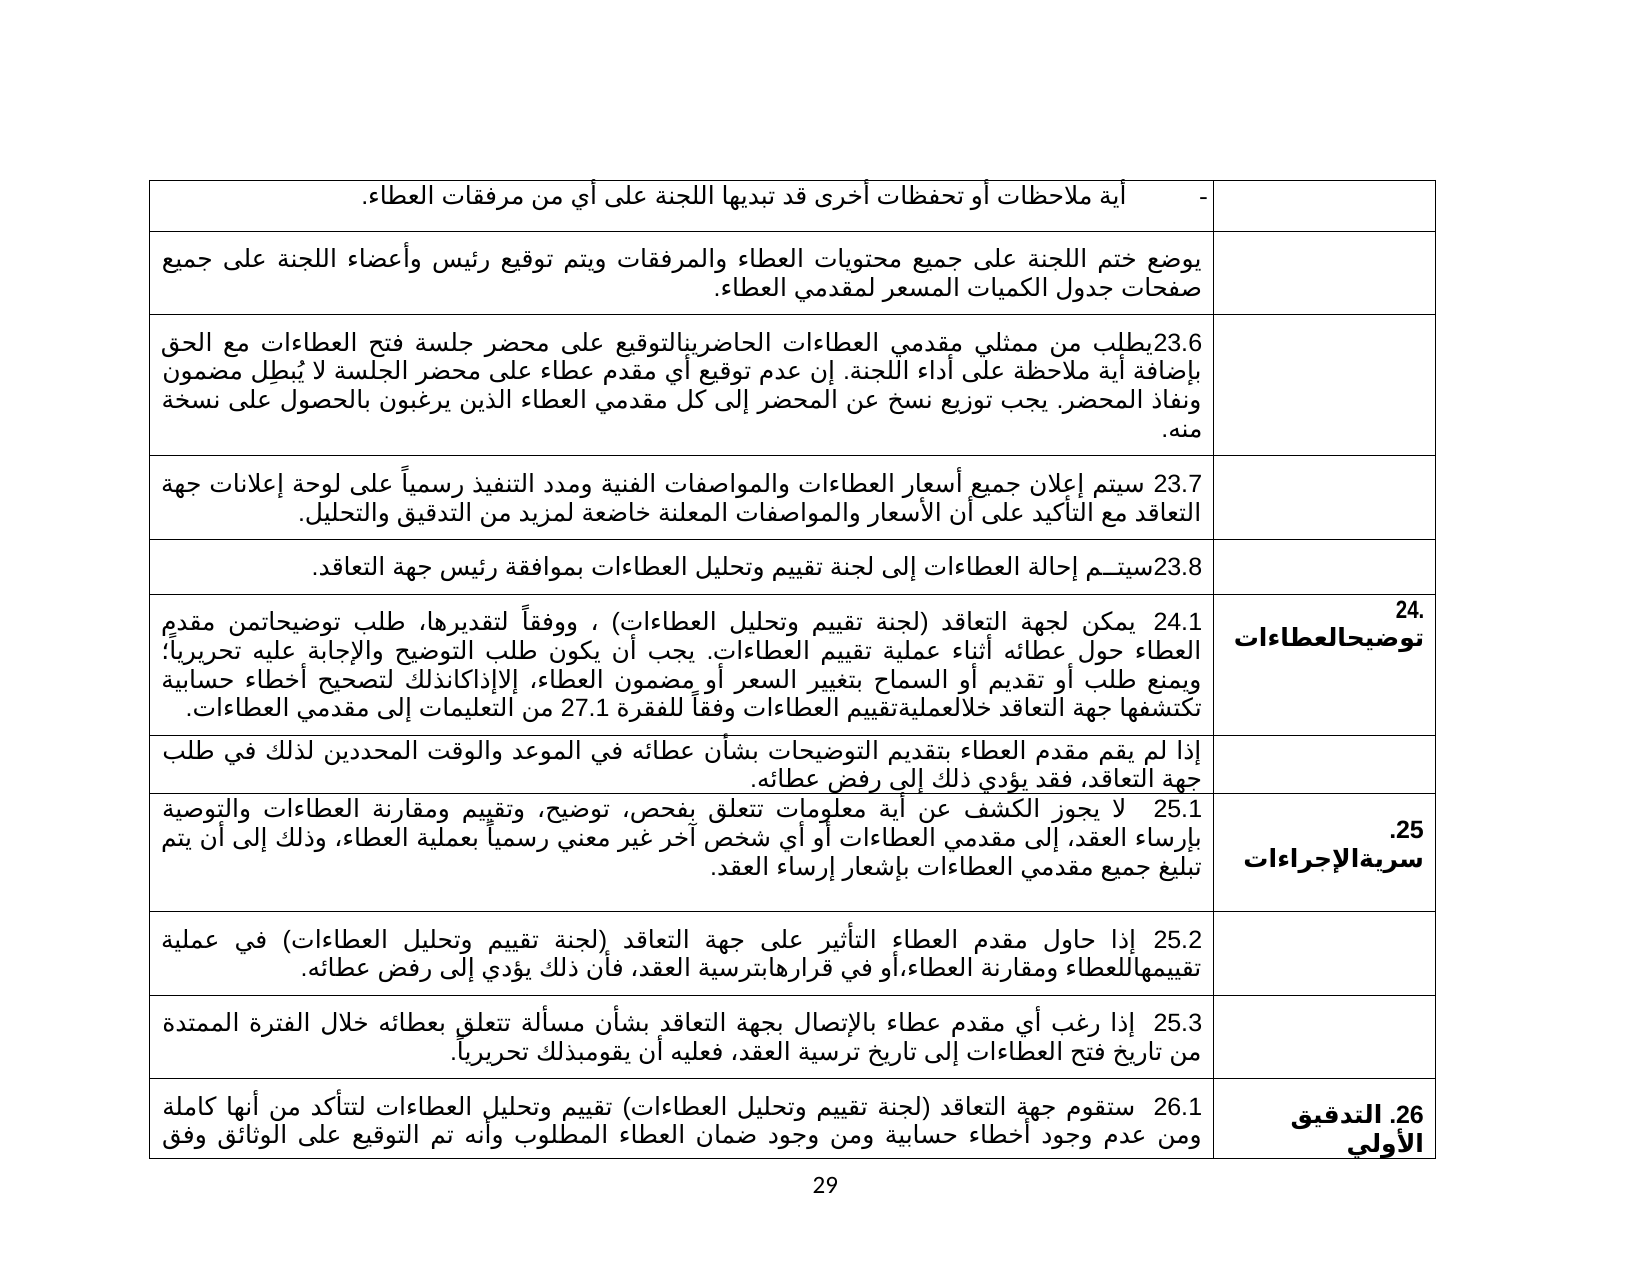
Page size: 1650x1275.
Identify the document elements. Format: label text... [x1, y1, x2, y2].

table_cell [1214, 736, 1435, 793]
table_cell 25.3 إذا رغب أي مقدم عطاء بالإتصال بجهة التعاقد بشأن مسألة تتعلق بعطائه خلال الفترة الممتدة من تاريخ فتح العطاءات إلى تاريخ ترسية العقد، فعليه أن يقومبذلك تحريرياً. [150, 996, 1213, 1078]
table_cell [1214, 456, 1435, 539]
table_cell [1214, 996, 1435, 1078]
table_cell [1214, 232, 1435, 314]
table_cell 25.1 لا يجوز الكشف عن أية معلومات تتعلق بفحص، توضيح، وتقييم ومقارنة العطاءات والتوصية بإرساء العقد، إلى مقدمي العطاءات أو أي شخص آخر غير معني رسمياً بعملية العطاء، وذلك إلى أن يتم تبليغ جميع مقدمي العطاءات بإشعار إرساء العقد. [150, 794, 1213, 911]
table_cell أية ملاحظات أو تحفظات أخرى قد تبديها اللجنة على أي من مرفقات العطاء. [150, 181, 1213, 231]
table_cell 24.1 يمكن لجهة التعاقد (لجنة تقييم وتحليل العطاءات) ، ووفقاً لتقديرها، طلب توضيحاتمن مقدم العطاء حول عطائه أثناء عملية تقييم العطاءات. يجب أن يكون طلب التوضيح والإجابة عليه تحريرياً؛ ويمنع طلب أو تقديم أو السماح بتغيير السعر أو مضمون العطاء، إلاإذاكانذلك لتصحيح أخطاء حسابية تكتشفها جهة التعاقد خلالعمليةتقييم العطاءات وفقاً للفقرة 27.1 من التعليمات إلى مقدمي العطاءات. [150, 595, 1213, 735]
table_cell [1214, 315, 1435, 455]
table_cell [1214, 1079, 1435, 1157]
table_cell 23.7 سيتم إعلان جميع أسعار العطاءات والمواصفات الفنية ومدد التنفيذ رسمياً على لوحة إعلانات جهة التعاقد مع التأكيد على أن الأسعار والمواصفات المعلنة خاضعة لمزيد من التدقيق والتحليل. [150, 456, 1213, 539]
table_cell [1214, 540, 1435, 594]
table_cell 23.8سيتــم إحالة العطاءات إلى لجنة تقييم وتحليل العطاءات بموافقة رئيس جهة التعاقد. [150, 540, 1213, 594]
table_cell 25.2 إذا حاول مقدم العطاء التأثير على جهة التعاقد (لجنة تقييم وتحليل العطاءات) في عملية تقييمهاللعطاء ومقارنة العطاء،أو في قرارهابترسية العقد، فأن ذلك يؤدي إلى رفض عطائه. [150, 912, 1213, 994]
table_cell 23.6يطلب من ممثلي مقدمي العطاءات الحاضرينالتوقيع على محضر جلسة فتح العطاءات مع الحق بإضافة أية ملاحظة على أداء اللجنة. إن عدم توقيع أي مقدم عطاء على محضر الجلسة لا يُبطِل مضمون ونفاذ المحضر. يجب توزيع نسخ عن المحضر إلى كل مقدمي العطاء الذين يرغبون بالحصول على نسخة منه. [150, 315, 1213, 455]
table_cell يوضع ختم اللجنة على جميع محتويات العطاء والمرفقات ويتم توقيع رئيس وأعضاء اللجنة على جميع صفحات جدول الكميات المسعر لمقدمي العطاء. [150, 232, 1213, 314]
table_cell 25. سريةالإجراءات [1214, 794, 1435, 911]
table_cell [1214, 181, 1435, 231]
table_cell إذا لم يقم مقدم العطاء بتقديم التوضيحات بشأن عطائه في الموعد والوقت المحددين لذلك في طلب جهة التعاقد، فقد يؤدي ذلك إلى رفض عطائه. [150, 736, 1213, 793]
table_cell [150, 1079, 1213, 1157]
table_cell 24. توضيحالعطاءات [1214, 595, 1435, 735]
table_cell [1214, 912, 1435, 994]
